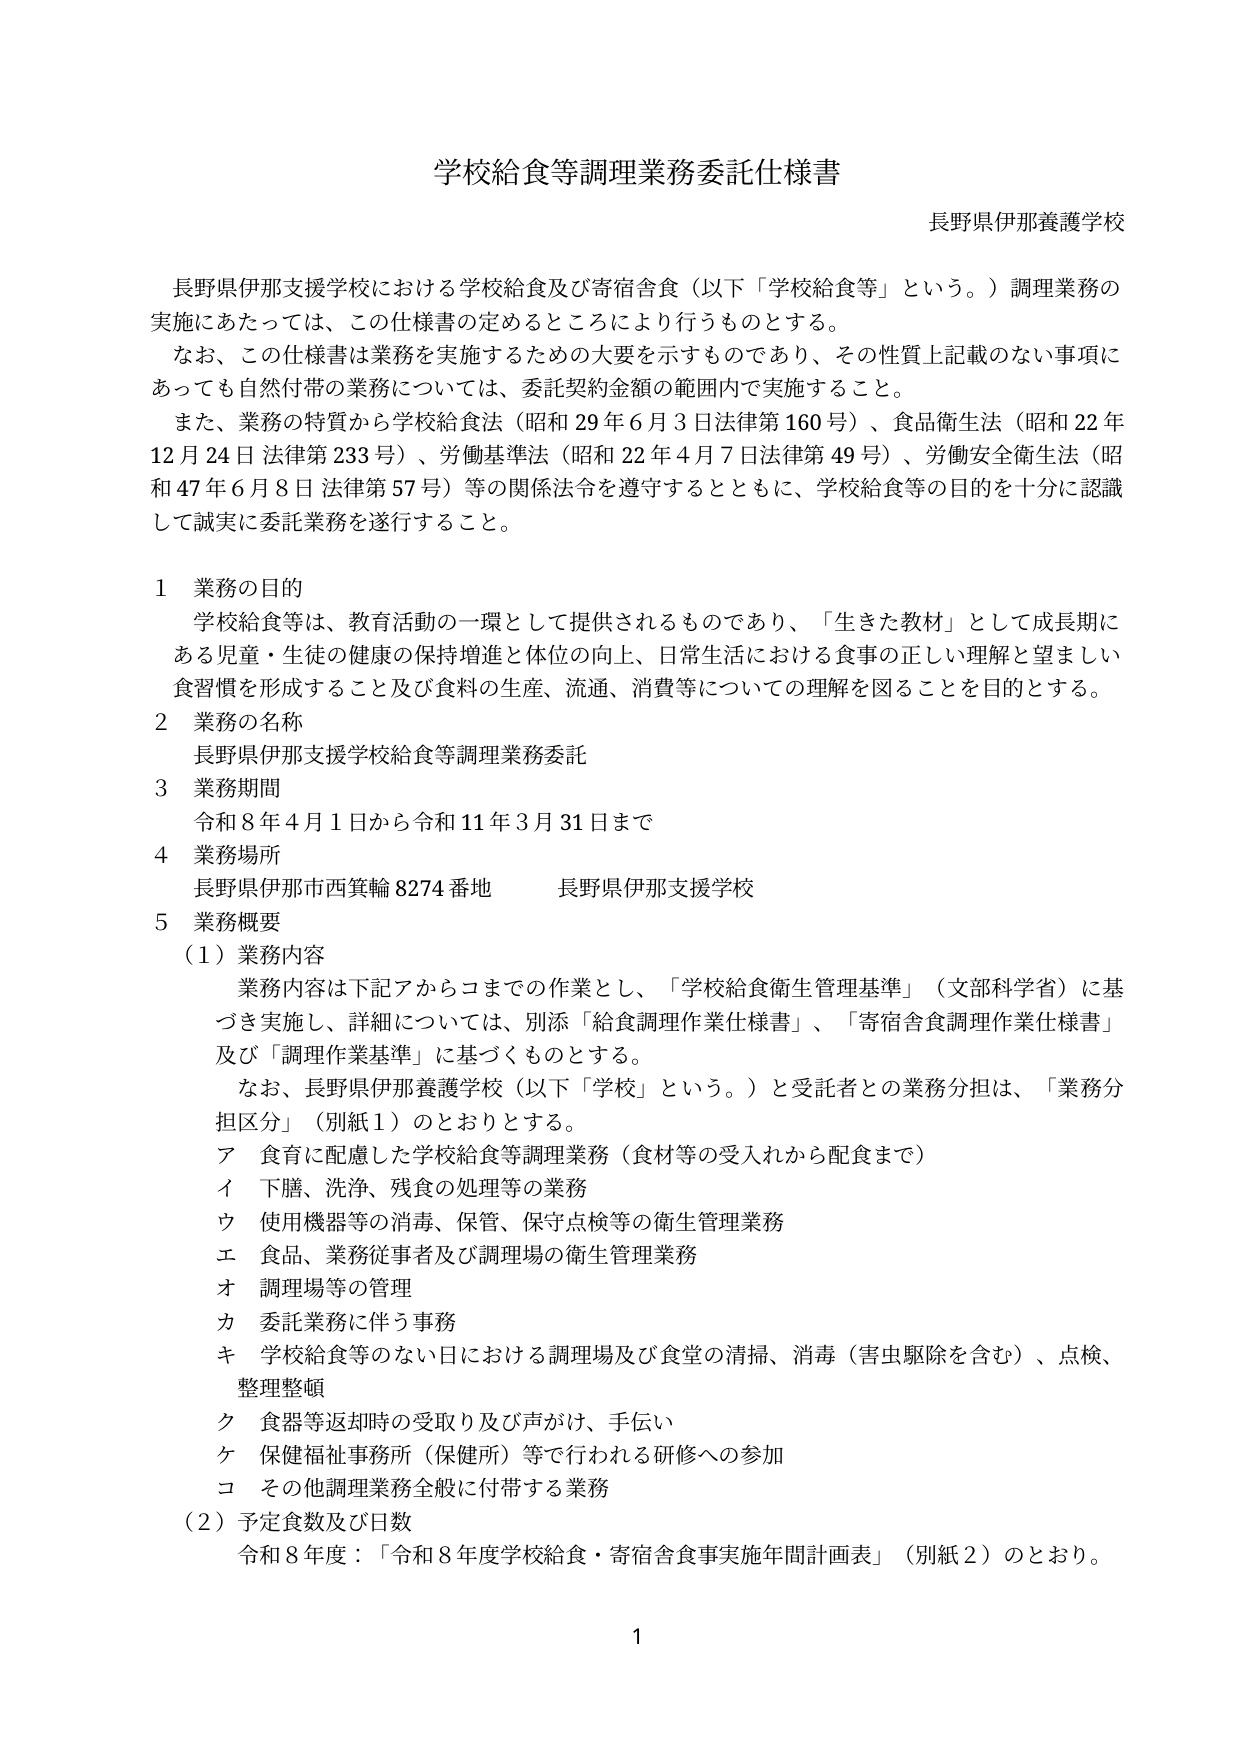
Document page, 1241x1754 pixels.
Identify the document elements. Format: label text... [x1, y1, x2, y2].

text ウ 使用機器等の消毒、保管、保守点検等の衛生管理業務 [216, 1204, 1125, 1237]
text ３ 業務期間 [150, 771, 1125, 804]
text また、業務の特質から学校給食法（昭和29年６月３日法律第160号）、食品衛生法（昭和22年12月24日 法律第233号）、労働基準法（昭和22年４月７日法律第49号）、労働安全衛生法（昭和47年６月８日 法律第57号）等の関係法令を遵守するとともに、学校給食等の目的を十分に認識して誠実に委託業務を遂行すること。 [150, 404, 1125, 537]
text 長野県伊那市西箕輪8274番地 長野県伊那支援学校 [150, 871, 1125, 904]
text 業務内容は下記アからコまでの作業とし、「学校給食衛生管理基準」（文部科学省）に基づき実施し、詳細については、別添「給食調理作業仕様書」、「寄宿舎食調理作業仕様書」及び「調理作業基準」に基づくものとする。 [216, 971, 1125, 1071]
text イ 下膳、洗浄、残食の処理等の業務 [216, 1171, 1125, 1204]
text 学校給食等は、教育活動の一環として提供されるものであり、「生きた教材」として成長期にある児童・生徒の健康の保持増進と体位の向上、日常生活における食事の正しい理解と望ましい食習慣を形成すること及び食料の生産、流通、消費等についての理解を図ることを目的とする。 [172, 604, 1125, 704]
text ４ 業務場所 [150, 837, 1125, 871]
text 令和８年度：「令和８年度学校給食・寄宿舎食事実施年間計画表」（別紙２）のとおり。 [216, 1537, 1125, 1571]
text 長野県伊那支援学校給食等調理業務委託 [150, 737, 1125, 771]
text ２ 業務の名称 [150, 704, 1125, 737]
text エ 食品、業務従事者及び調理場の衛生管理業務 [216, 1237, 1125, 1271]
text 長野県伊那支援学校における学校給食及び寄宿舎食（以下「学校給食等」という。）調理業務の実施にあたっては、この仕様書の定めるところにより行うものとする。 [150, 271, 1125, 337]
text 学校給食等調理業務委託仕様書 [150, 137, 1125, 204]
text なお、長野県伊那養護学校（以下「学校」という。）と受託者との業務分担は、「業務分担区分」（別紙１）のとおりとする。 [216, 1071, 1125, 1137]
text なお、この仕様書は業務を実施するための大要を示すものであり、その性質上記載のない事項にあっても自然付帯の業務については、委託契約金額の範囲内で実施すること。 [150, 337, 1125, 404]
text カ 委託業務に伴う事務 [216, 1304, 1125, 1337]
text （１）業務内容 [172, 937, 1125, 971]
text ア 食育に配慮した学校給食等調理業務（食材等の受入れから配食まで） [216, 1137, 1125, 1171]
text オ 調理場等の管理 [216, 1271, 1125, 1304]
text キ 学校給食等のない日における調理場及び食堂の清掃、消毒（害虫駆除を含む）、点検、整理整頓 [216, 1337, 1125, 1404]
text １ 業務の目的 [150, 571, 1125, 604]
text 令和８年４月１日から令和11年３月31日まで [150, 804, 1125, 837]
text ５ 業務概要 [150, 904, 1125, 937]
text コ その他調理業務全般に付帯する業務 [216, 1471, 1125, 1504]
text （２）予定食数及び日数 [150, 1504, 1125, 1537]
text 長野県伊那養護学校 [150, 204, 1125, 237]
text ク 食器等返却時の受取り及び声がけ、手伝い [216, 1404, 1125, 1437]
text ケ 保健福祉事務所（保健所）等で行われる研修への参加 [216, 1437, 1125, 1471]
